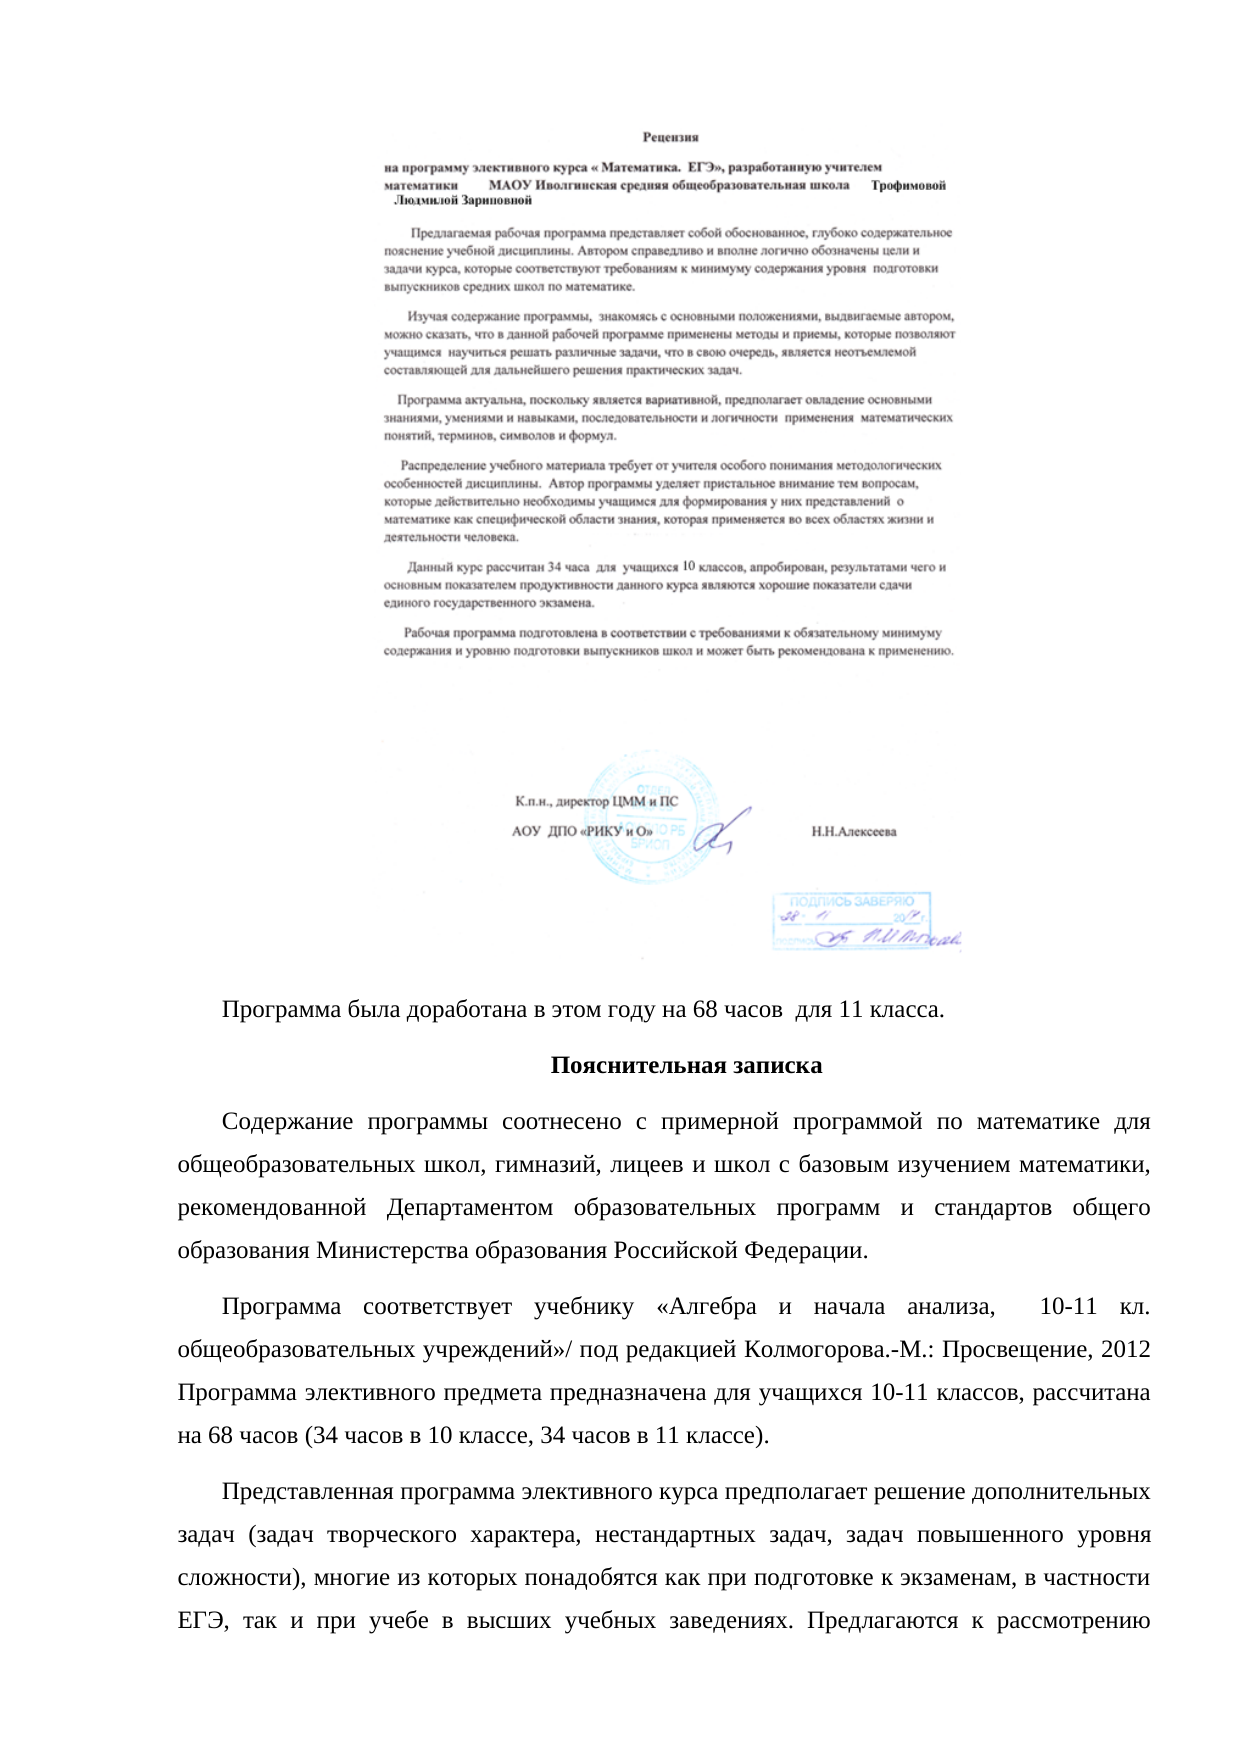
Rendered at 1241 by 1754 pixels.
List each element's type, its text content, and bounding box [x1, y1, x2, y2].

picture [367, 118, 962, 969]
list Программа была доработана в этом году на 68 часов для 11 класса. [177, 994, 1152, 1023]
list Содержание программы соотнесено с примерной программой по математике для общеобразовательных школ, гимназий, лицеев и школ с базовым изучением математики, рекомендованной Департаментом образовательных программ и стандартов общего образования Министерства образования Российской Федерации. [177, 1106, 1152, 1264]
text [177, 1476, 1152, 1634]
text Программа соответствует учебнику «Алгебра и начала анализа, 10-11 кл. общеобразовательных учреждений»/ под редакцией Колмогорова.-М.: Просвещение, 2012 Программа элективного предмета предназначена для учащихся 10-11 классов, рассчитана на 68 часов (34 часов в 10 классе, 34 часов в 11 классе). [177, 1291, 1152, 1449]
text Пояснительная записка [177, 1050, 1152, 1079]
